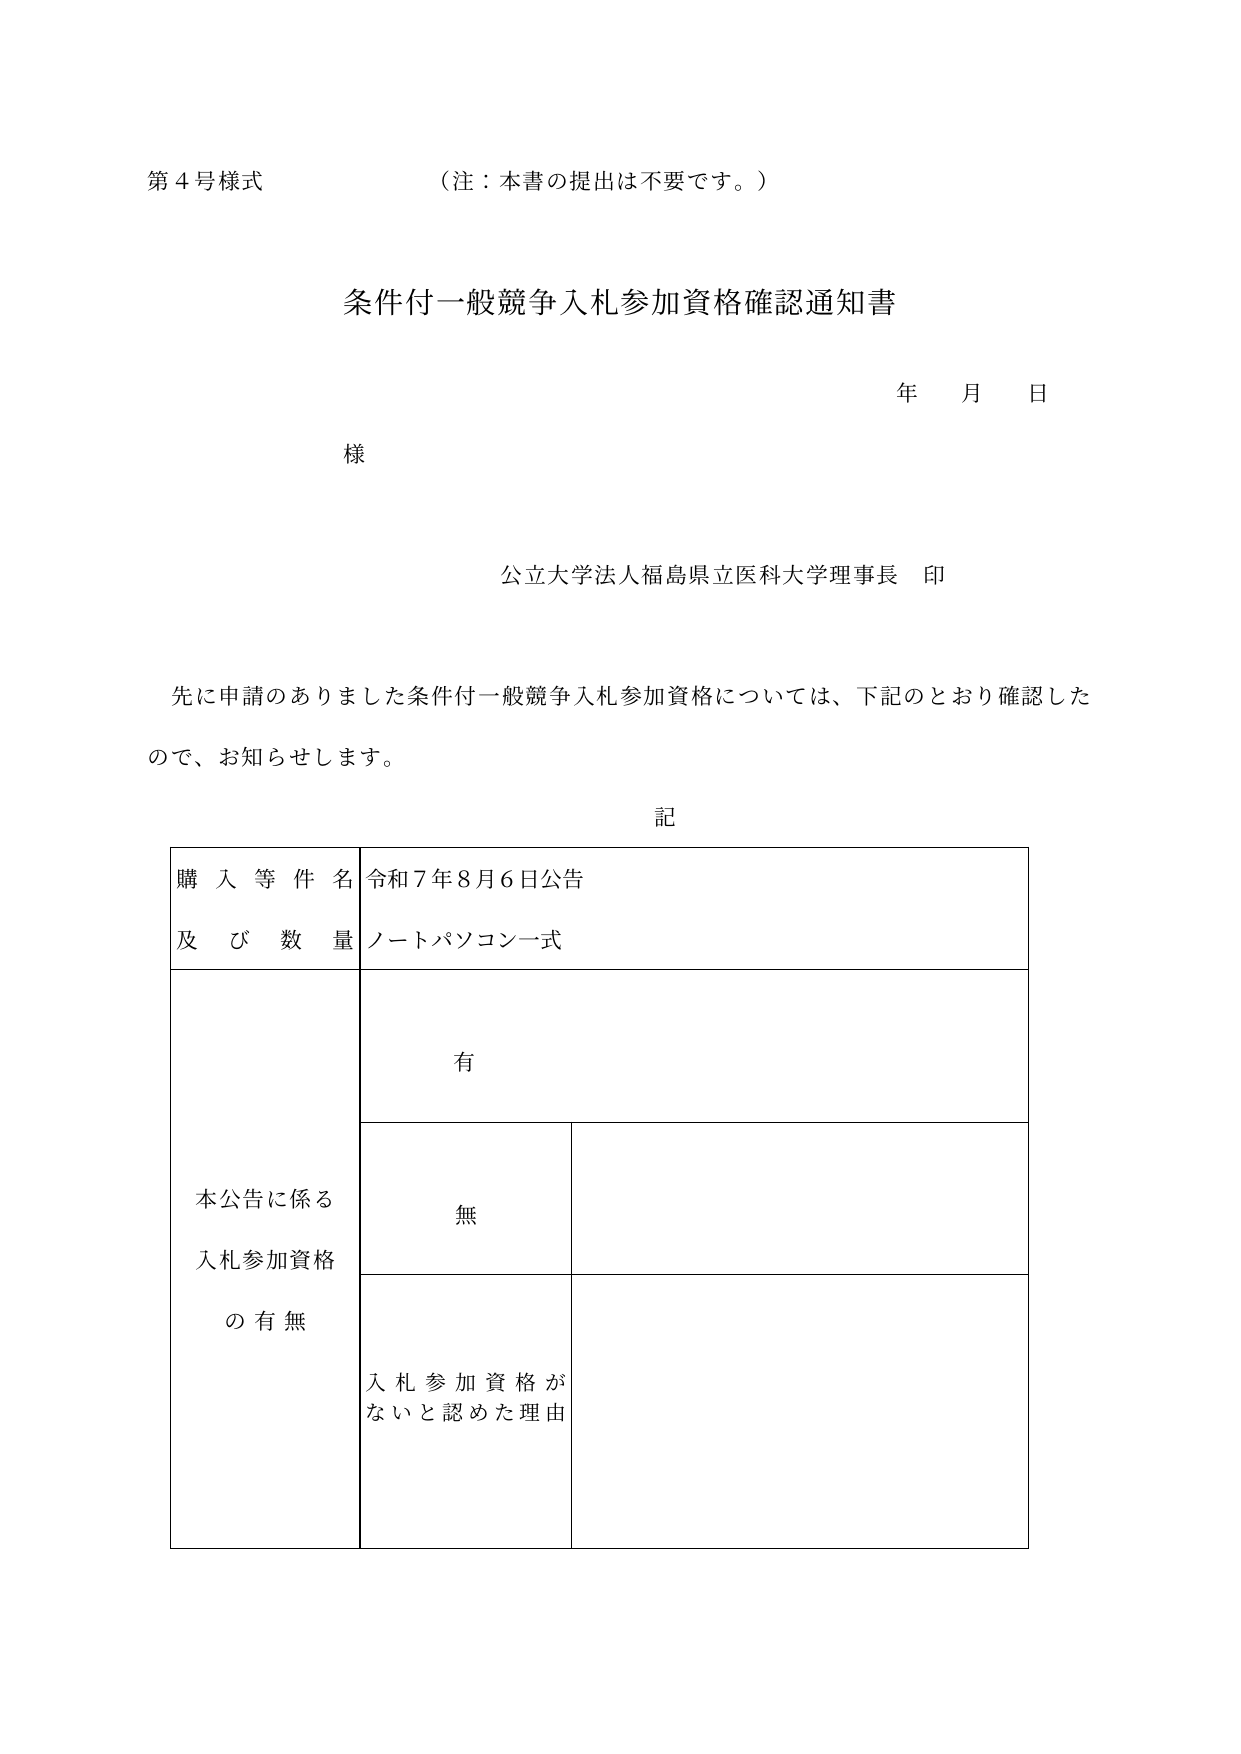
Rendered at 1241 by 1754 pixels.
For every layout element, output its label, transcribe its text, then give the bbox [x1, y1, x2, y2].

text 年 月 日 [148, 362, 1049, 422]
text 公立大学法人福島県立医科大学理事長 印 [148, 543, 1092, 604]
text 先に申請のありました条件付一般競争入札参加資格については、下記のとおり確認したので、お知らせします。 [148, 665, 1092, 786]
table_cell 無 [361, 1123, 571, 1274]
table_cell 入札参加資格が ないと認めた理由 [361, 1275, 571, 1548]
table_cell 有 [361, 970, 1028, 1122]
table_header 令和７年８月６日公告 ノートパソコン一式 [361, 848, 1028, 969]
table_header 購入等件名 及び数量 [171, 848, 359, 969]
text 様 [148, 422, 1092, 483]
table_cell 本公告に係る 入札参加資格 の 有 無 [171, 970, 359, 1548]
table_cell [572, 1123, 1028, 1274]
table_cell [572, 1275, 1028, 1548]
text 記 [148, 786, 1092, 847]
text 第４号様式 （注：本書の提出は不要です。） [148, 149, 1092, 210]
text 条件付一般競争入札参加資格確認通知書 [148, 271, 1092, 331]
